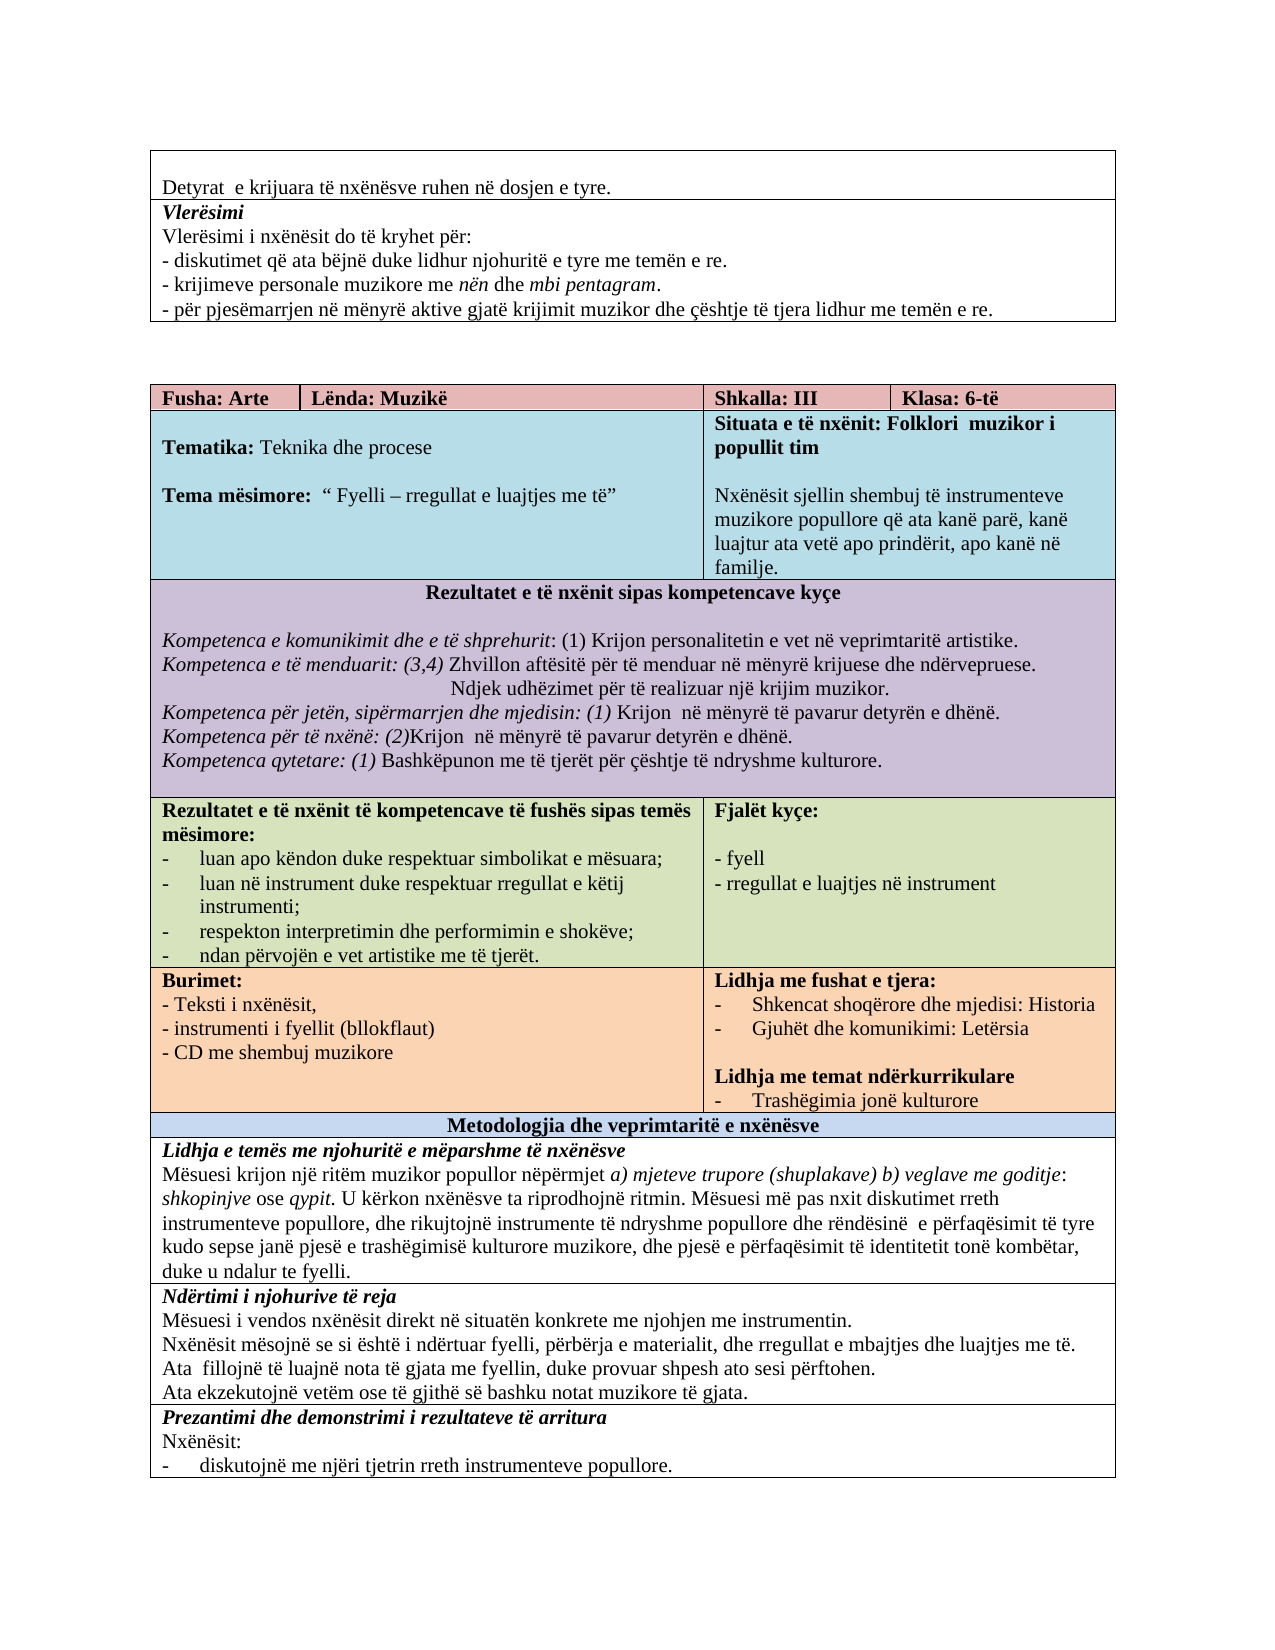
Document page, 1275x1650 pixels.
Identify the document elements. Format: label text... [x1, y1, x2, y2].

table_header Shkalla: III [704, 385, 890, 409]
table_cell Lidhja e temës me njohuritë e mëparshme të nxënësve Mësuesi krijon një ritëm muzikor popullor nëpërmjet a) mjeteve trupore (shuplakave) b) veglave me goditje: shkopinjve ose qypit. U kërkon nxënësve ta riprodhojnë ritmin. Mësuesi më pas nxit diskutimet rreth instrumenteve popullore, dhe rikujtojnë instrumente të ndryshme popullore dhe rëndësinë e përfaqësimit të tyre kudo sepse janë pjesë e trashëgimisë kulturore muzikore, dhe pjesë e përfaqësimit të identitetit tonë kombëtar, duke u ndalur te fyelli. [151, 1138, 1115, 1283]
table_header Lënda: Muzikë [301, 385, 703, 409]
table_cell Burimet: - Teksti i nxënësit, - instrumenti i fyellit (bllokflaut) - CD me shembuj muzikore [151, 968, 703, 1112]
table_cell Ndërtimi i njohurive të reja Mësuesi i vendos nxënësit direkt në situatën konkrete me njohjen me instrumentin. Nxënësit mësojnë se si është i ndërtuar fyelli, përbërja e materialit, dhe rregullat e mbajtjes dhe luajtjes me të. Ata fillojnë të luajnë nota të gjata me fyellin, duke provuar shpesh ato sesi përftohen. Ata ekzekutojnë vetëm ose të gjithë së bashku notat muzikore të gjata. [151, 1284, 1115, 1404]
table_cell Vlerësimi Vlerësimi i nxënësit do të kryhet për: - diskutimet që ata bëjnë duke lidhur njohuritë e tyre me temën e re. - krijimeve personale muzikore me nën dhe mbi pentagram. - për pjesëmarrjen në mënyrë aktive gjatë krijimit muzikor dhe çështje të tjera lidhur me temën e re. [151, 200, 1115, 321]
table_cell Fjalët kyçe: - fyell - rregullat e luajtjes në instrument [704, 798, 1115, 967]
table_cell Situata e të nxënit: Folklori muzikor i popullit tim Nxënësit sjellin shembuj të instrumenteve muzikore popullore që ata kanë parë, kanë luajtur ata vetë apo prindërit, apo kanë në familje. [704, 411, 1115, 579]
table_header Klasa: 6-të [891, 385, 1115, 409]
table_cell Lidhja me fushat e tjera: Shkencat shoqërore dhe mjedisi: Historia Gjuhët dhe komunikimi: Letërsia Lidhja me temat ndërkurrikulare Trashëgimia jonë kulturore [704, 968, 1115, 1112]
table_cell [151, 1405, 1115, 1477]
table_cell Tematika: Teknika dhe procese Tema mësimore: “ Fyelli – rregullat e luajtjes me të” [151, 411, 703, 579]
table_cell Rezultatet e të nxënit të kompetencave të fushës sipas temës mësimore: luan apo këndon duke respektuar simbolikat e mësuara; luan në instrument duke respektuar rregullat e këtij instrumenti; respekton interpretimin dhe performimin e shokëve; ndan përvojën e vet artistike me të tjerët. [151, 798, 703, 967]
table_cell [151, 151, 1115, 199]
table_cell Metodologjia dhe veprimtaritë e nxënësve [151, 1113, 1115, 1137]
table_cell Rezultatet e të nxënit sipas kompetencave kyçe Kompetenca e komunikimit dhe e të shprehurit: (1) Krijon personalitetin e vet në veprimtaritë artistike. Kompetenca e të menduarit: (3,4) Zhvillon aftësitë për të menduar në mënyrë krijuese dhe ndërvepruese. Ndjek udhëzimet për të realizuar një krijim muzikor. Kompetenca për jetën, sipërmarrjen dhe mjedisin: (1) Krijon në mënyrë të pavarur detyrën e dhënë. Kompetenca për të nxënë: (2)Krijon në mënyrë të pavarur detyrën e dhënë. Kompetenca qytetare: (1) Bashkëpunon me të tjerët për çështje të ndryshme kulturore. [151, 580, 1115, 797]
table_header Fusha: Arte [151, 385, 299, 409]
